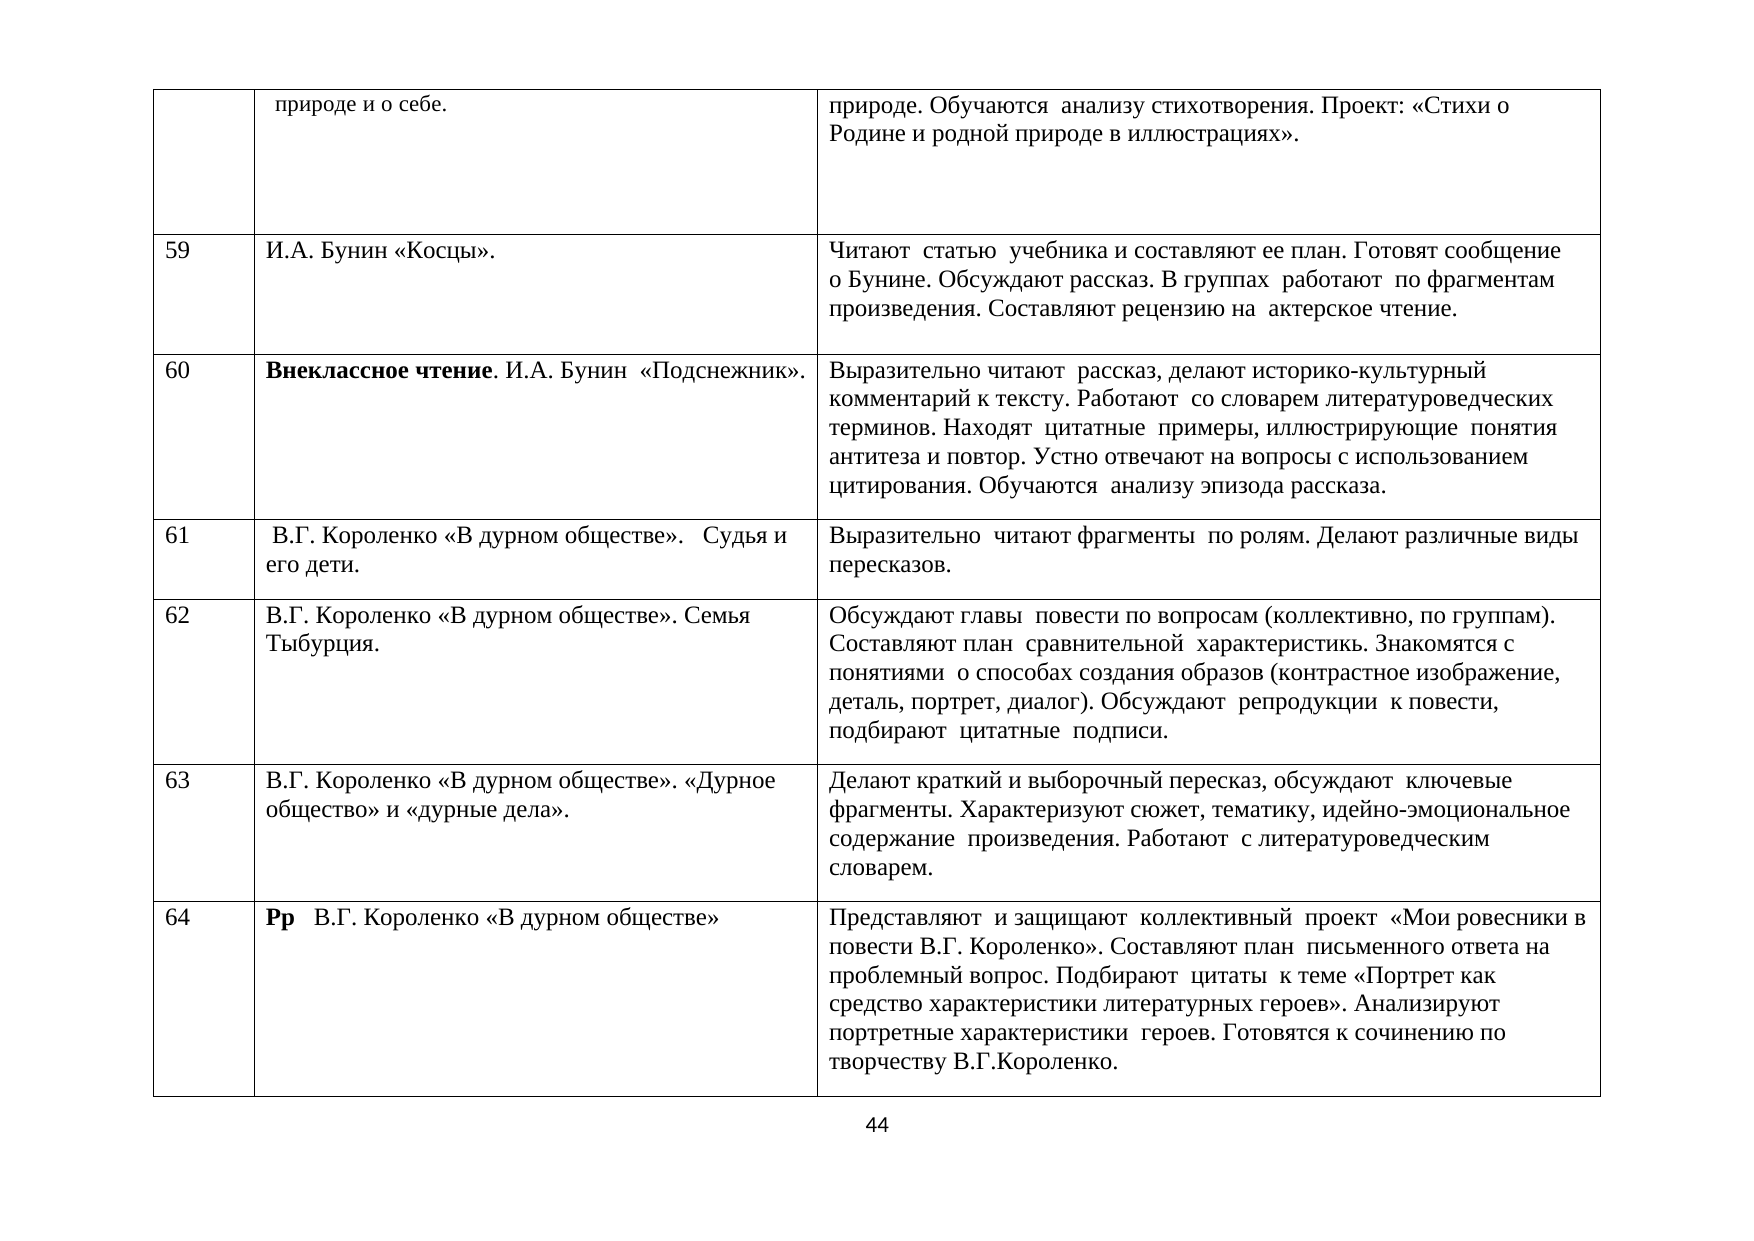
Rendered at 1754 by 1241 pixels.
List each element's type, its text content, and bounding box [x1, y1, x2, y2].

table_cell 64 [154, 902, 254, 1096]
table_cell В.Г. Короленко «В дурном обществе». «Дурное общество» и «дурные дела». [255, 765, 817, 901]
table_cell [818, 90, 1600, 234]
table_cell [255, 90, 817, 234]
table_cell Обсуждают главы повести по вопросам (коллективно, по группам). Составляют план сравнительной характеристикь. Знакомятся с понятиями о способах создания образов (контрастное изображение, деталь, портрет, диалог). Обсуждают репродукции к повести, подбирают цитатные подписи. [818, 600, 1600, 764]
table_cell В.Г. Короленко «В дурном обществе». Семья Тыбурция. [255, 600, 817, 764]
table_cell Представляют и защищают коллективный проект «Мои ровесники в повести В.Г. Короленко». Составляют план письменного ответа на проблемный вопрос. Подбирают цитаты к теме «Портрет как средство характеристики литературных героев». Анализируют портретные характеристики героев. Готовятся к сочинению по творчеству В.Г.Короленко. [818, 902, 1600, 1096]
table_cell 59 [154, 235, 254, 354]
table_cell Внеклассное чтение. И.А. Бунин «Подснежник». [255, 355, 817, 519]
table_cell Выразительно читают рассказ, делают историко-культурный комментарий к тексту. Работают со словарем литературоведческих терминов. Находят цитатные примеры, иллюстрирующие понятия антитеза и повтор. Устно отвечают на вопросы с использованием цитирования. Обучаются анализу эпизода рассказа. [818, 355, 1600, 519]
table_cell 58 [154, 90, 254, 234]
table_cell 60 [154, 355, 254, 519]
table_cell 62 [154, 600, 254, 764]
table_cell И.А. Бунин «Косцы». [255, 235, 817, 354]
table_cell Выразительно читают фрагменты по ролям. Делают различные виды пересказов. [818, 520, 1600, 599]
table_cell 61 [154, 520, 254, 599]
table_cell Рр В.Г. Короленко «В дурном обществе» [255, 902, 817, 1096]
table_cell Читают статью учебника и составляют ее план. Готовят сообщение о Бунине. Обсуждают рассказ. В группах работают по фрагментам произведения. Составляют рецензию на актерское чтение. [818, 235, 1600, 354]
table_cell Делают краткий и выборочный пересказ, обсуждают ключевые фрагменты. Характеризуют сюжет, тематику, идейно-эмоциональное содержание произведения. Работают с литературоведческим словарем. [818, 765, 1600, 901]
table_cell В.Г. Короленко «В дурном обществе». Судья и его дети. [255, 520, 817, 599]
table_cell 63 [154, 765, 254, 901]
